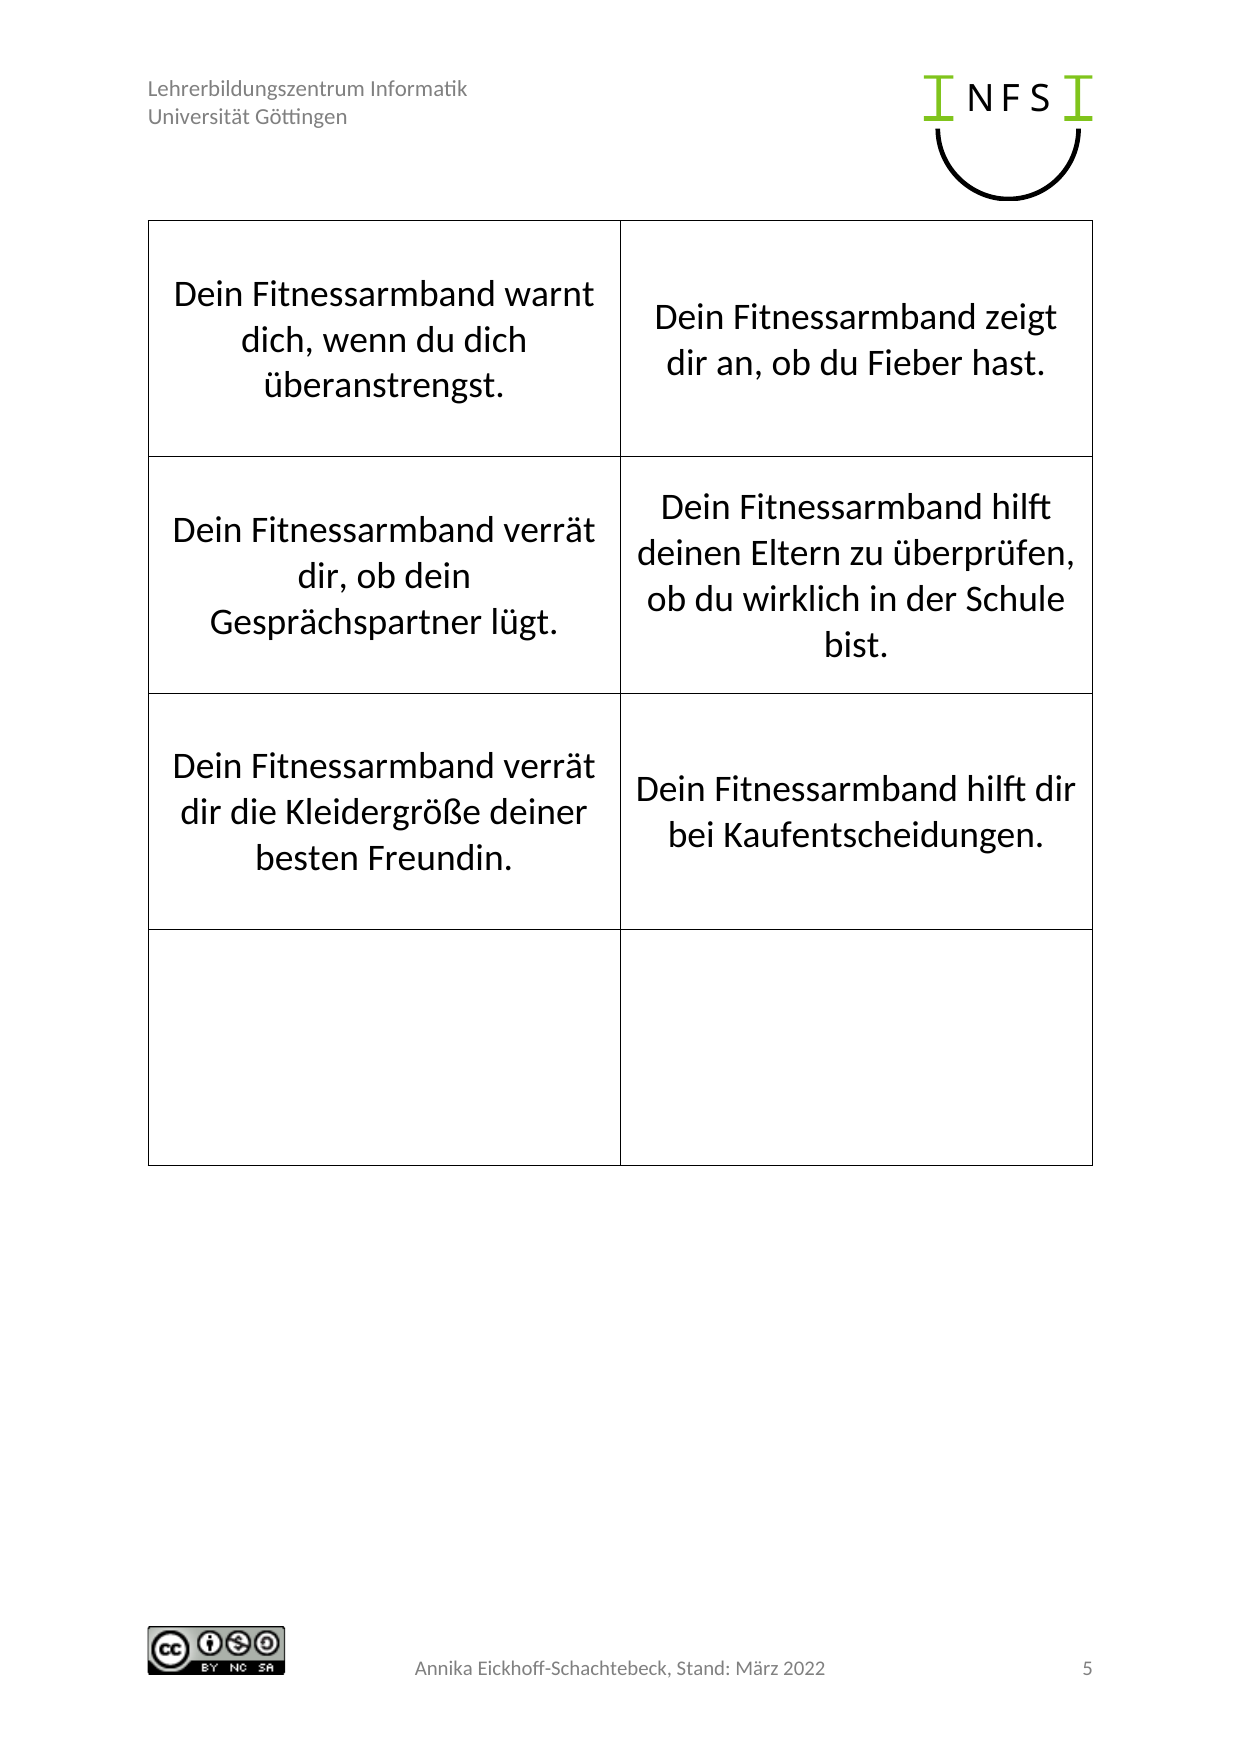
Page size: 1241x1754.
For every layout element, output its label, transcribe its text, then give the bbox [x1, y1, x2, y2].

table_cell Dein Fitnessarmband verrät dir die Kleidergröße deiner besten Freundin. [149, 694, 620, 929]
table_header Dein Fitnessarmband zeigt dir an, ob du Fieber hast. [621, 221, 1092, 456]
table_cell [621, 930, 1092, 1165]
table_cell Dein Fitnessarmband hilft dir bei Kaufentscheidungen. [621, 694, 1092, 929]
table_cell Dein Fitnessarmband hilft deinen Eltern zu überprüfen, ob du wirklich in der Schule bist. [621, 457, 1092, 692]
table_cell [149, 930, 620, 1165]
table_header Dein Fitnessarmband warnt dich, wenn du dich überanstrengst. [149, 221, 620, 456]
table_cell Dein Fitnessarmband verrät dir, ob dein Gesprächspartner lügt. [149, 457, 620, 692]
picture [147, 1626, 286, 1675]
